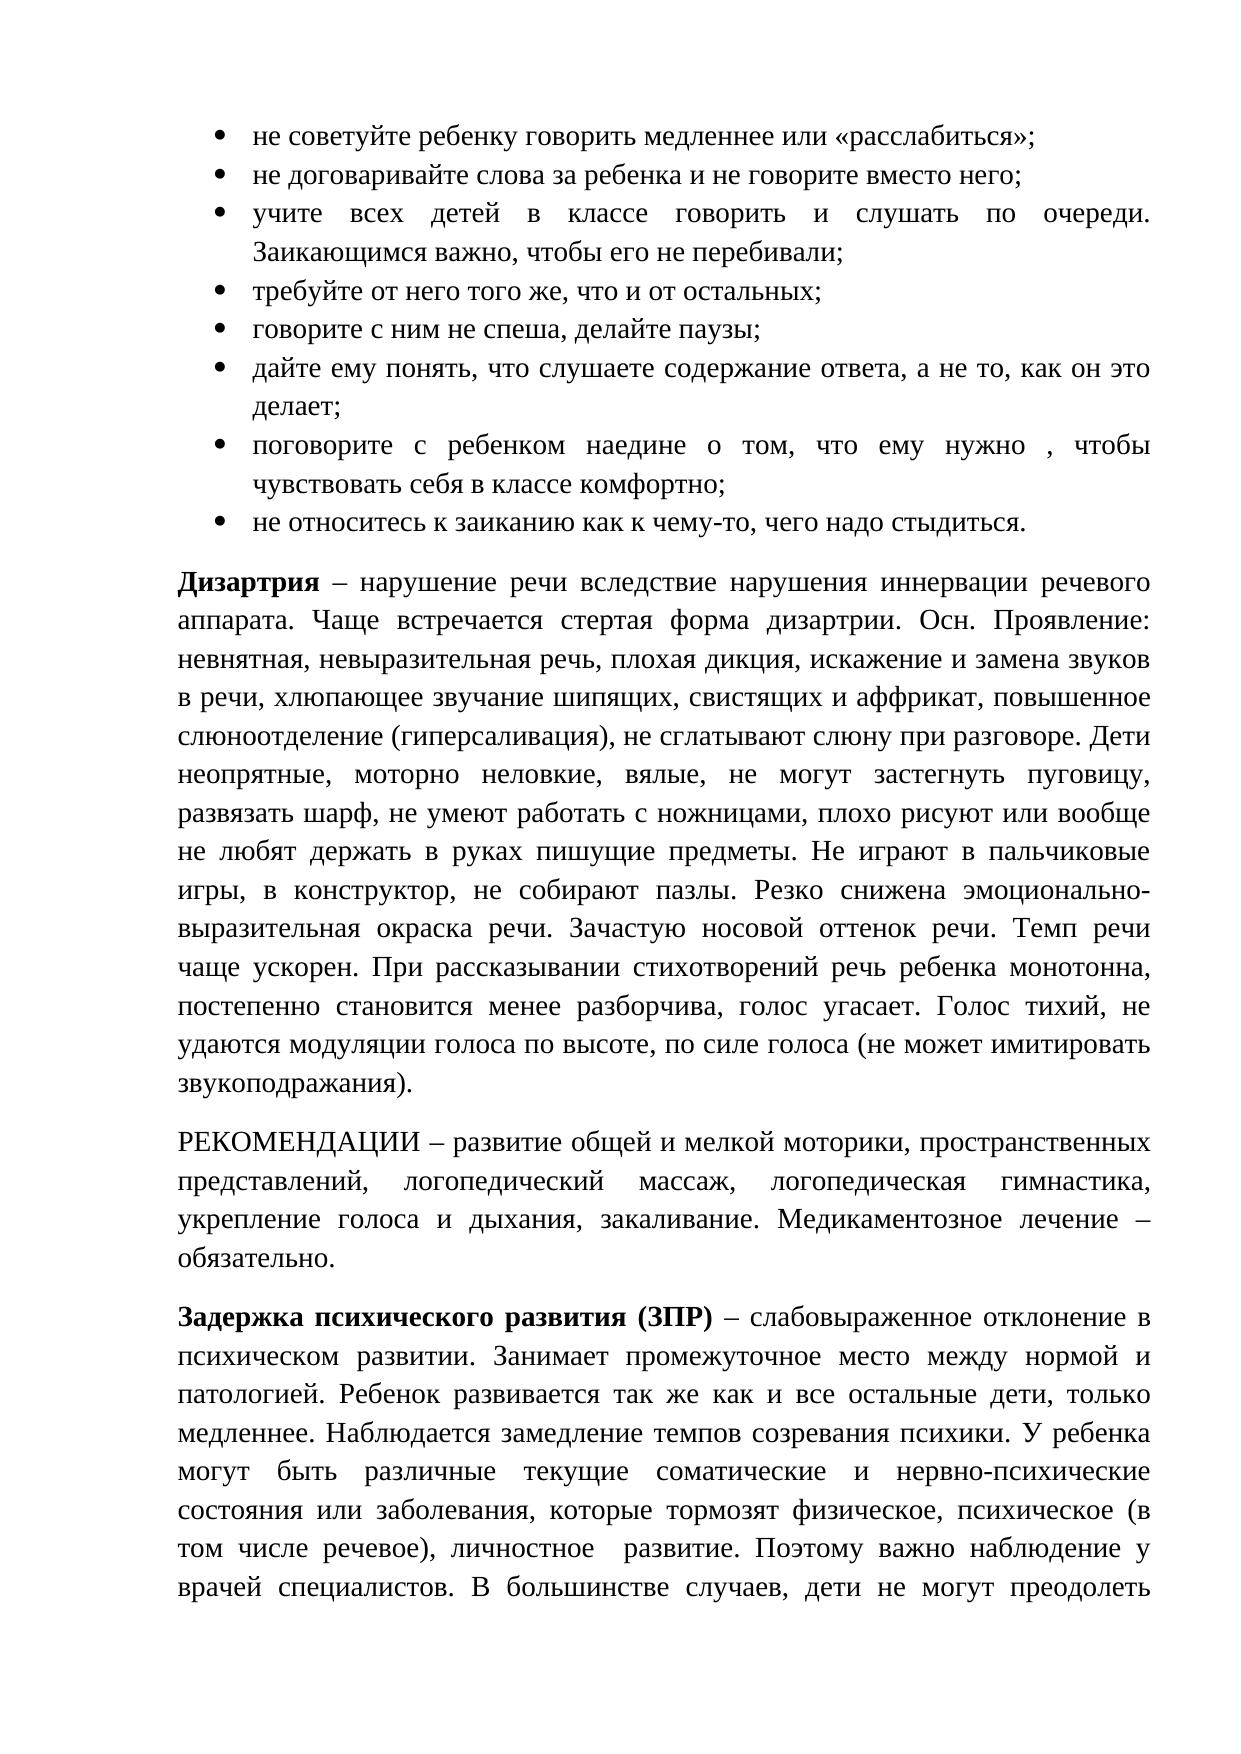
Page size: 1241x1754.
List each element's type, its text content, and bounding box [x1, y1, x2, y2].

list учите всех детей в классе говорить и слушать по очереди. Заикающимся важно, чтобы его не перебивали; [215, 195, 1152, 268]
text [177, 1299, 1152, 1602]
list не договаривайте слова за ребенка и не говорите вместо него; [215, 157, 1152, 190]
list дайте ему понять, что слушаете содержание ответа, а не то, как он это делает; [215, 350, 1152, 422]
list не советуйте ребенку говорить медленнее или «расслабиться»; [215, 118, 1152, 152]
text Дизартрия – нарушение речи вследствие нарушения иннервации речевого аппарата. Чаще встречается стертая форма дизартрии. Осн. Проявление: невнятная, невыразительная речь, плохая дикция, искажение и замена звуков в речи, хлюпающее звучание шипящих, свистящих и аффрикат, повышенное слюноотделение (гиперсаливация), не сглатывают слюну при разговоре. Дети неопрятные, моторно неловкие, вялые, не могут застегнуть пуговицу, развязать шарф, не умеют работать с ножницами, плохо рисуют или вообще не любят держать в руках пишущие предметы. Не играют в пальчиковые игры, в конструктор, не собирают пазлы. Резко снижена эмоционально-выразительная окраска речи. Зачастую носовой оттенок речи. Темп речи чаще ускорен. При рассказывании стихотворений речь ребенка монотонна, постепенно становится менее разборчива, голос угасает. Голос тихий, не удаются модуляции голоса по высоте, по силе голоса (не может имитировать звукоподражания). [177, 564, 1152, 1098]
list не относитесь к заиканию как к чему-то, чего надо стыдиться. [215, 504, 1152, 538]
list поговорите с ребенком наедине о том, что ему нужно , чтобы чувствовать себя в классе комфортно; [215, 427, 1152, 499]
list говорите с ним не спеша, делайте паузы; [215, 311, 1152, 345]
list требуйте от него того же, что и от остальных; [215, 273, 1152, 306]
text РЕКОМЕНДАЦИИ – развитие общей и мелкой моторики, пространственных представлений, логопедический массаж, логопедическая гимнастика, укрепление голоса и дыхания, закаливание. Медикаментозное лечение – обязательно. [177, 1124, 1152, 1273]
